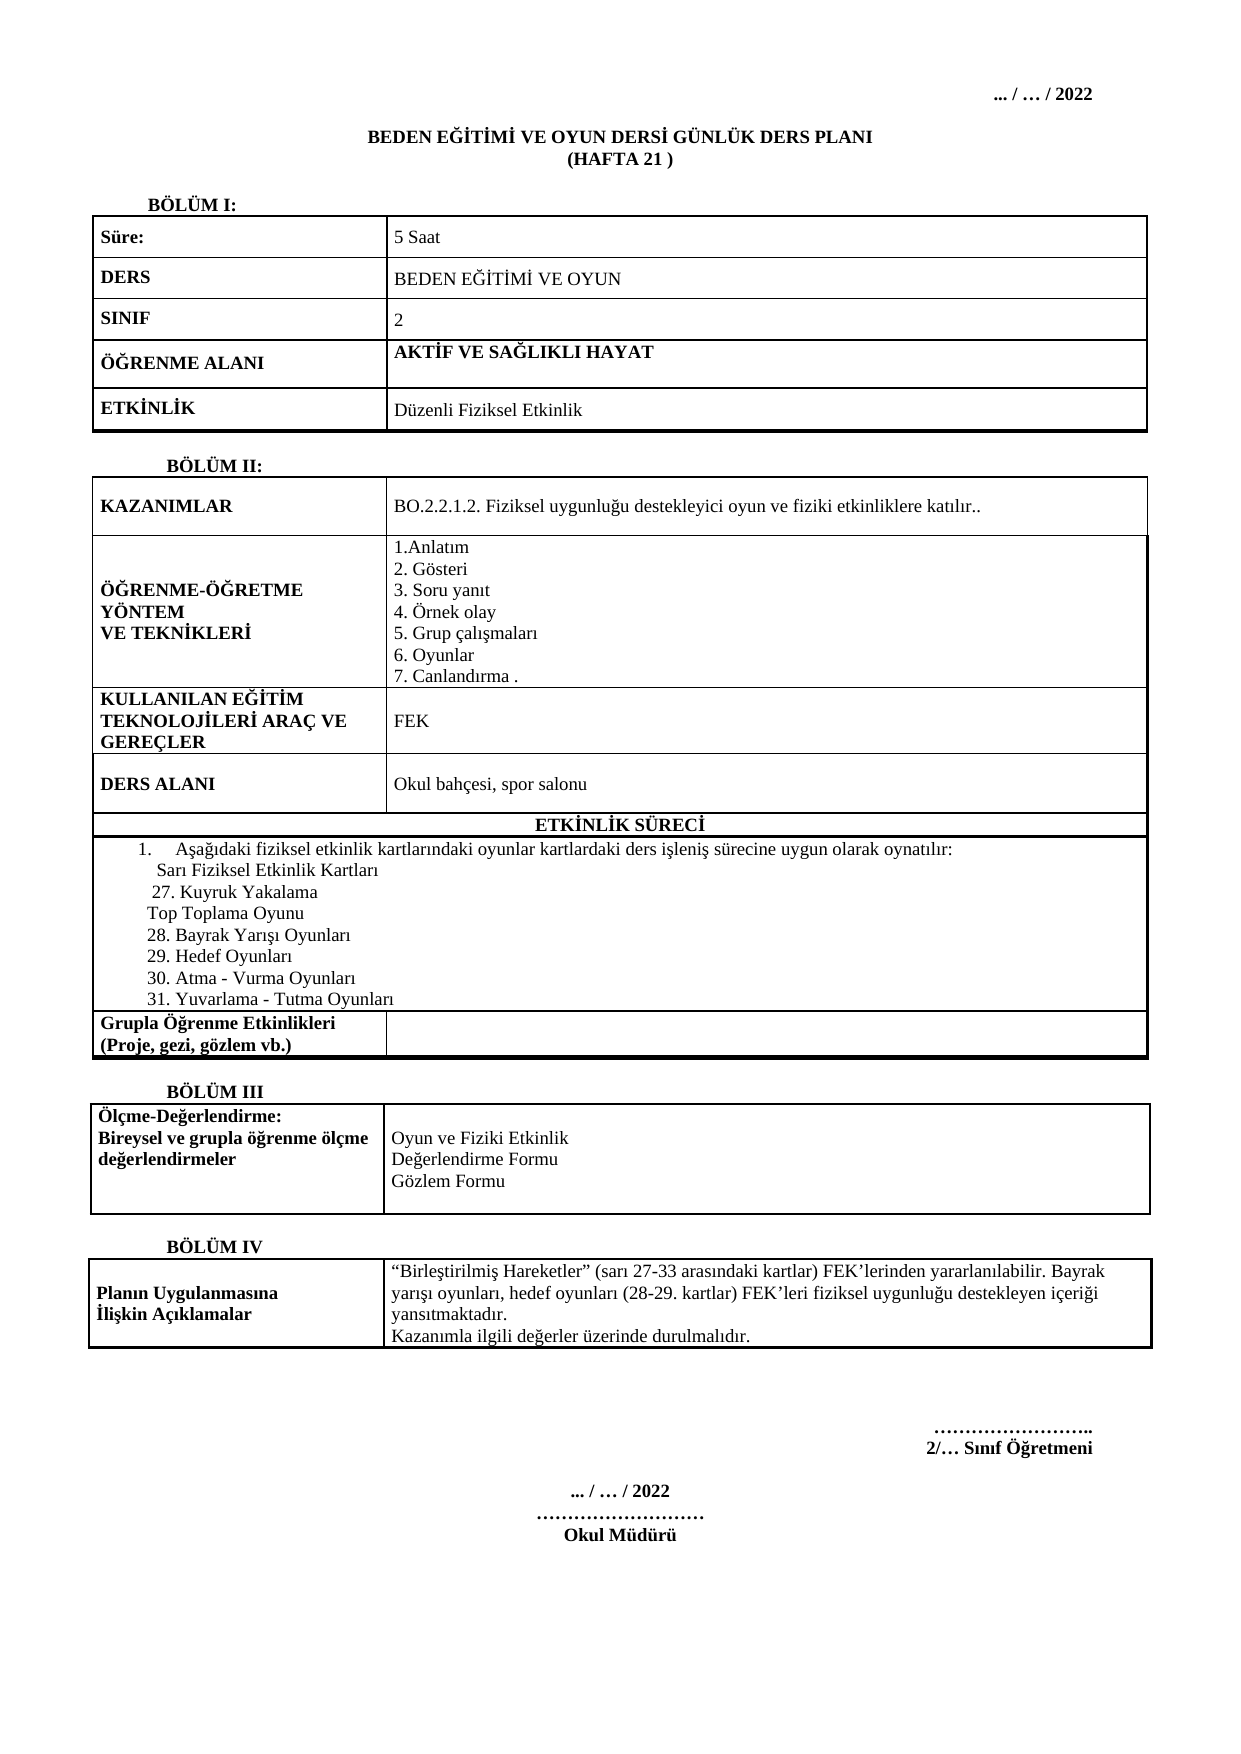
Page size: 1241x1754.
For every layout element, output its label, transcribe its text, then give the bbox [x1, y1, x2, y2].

table_cell Düzenli Fiziksel Etkinlik [388, 389, 1146, 429]
text BÖLÜM II: [148, 455, 1093, 476]
table_cell SINIF [94, 299, 386, 339]
table_cell AKTİF VE SAĞLIKLI HAYAT [388, 341, 1146, 387]
text BEDEN EĞİTİMİ VE OYUN DERSİ GÜNLÜK DERS PLANI [148, 126, 1093, 148]
text BÖLÜM I: [148, 193, 1093, 215]
table_cell 2 [388, 299, 1146, 339]
table_cell Grupla Öğrenme Etkinlikleri (Proje, gezi, gözlem vb.) [94, 1012, 386, 1055]
table_header 5 Saat [388, 217, 1146, 256]
table_cell DERS [94, 258, 386, 298]
table_header KAZANIMLAR [93, 478, 386, 535]
table_cell ETKİNLİK SÜRECİ [94, 814, 1146, 835]
text ... / … / 2022 [148, 1480, 1093, 1502]
subtitle BÖLÜM III [148, 1081, 1093, 1103]
text 2/… Sınıf Öğretmeni [148, 1437, 1093, 1459]
table_cell FEK [387, 688, 1146, 753]
table_cell Okul bahçesi, spor salonu [387, 754, 1146, 812]
table_header “Birleştirilmiş Hareketler” (sarı 27-33 arasındaki kartlar) FEK’lerinden yararlanılabilir. Bayrak yarışı oyunları, hedef oyunları (28-29. kartlar) FEK’leri fiziksel uygunluğu destekleyen içeriği yansıtmaktadır. Kazanımla ilgili değerler üzerinde durulmalıdır. [385, 1260, 1150, 1346]
subtitle BÖLÜM IV [148, 1236, 1093, 1258]
table_header Süre: [94, 217, 386, 256]
text (HAFTA 21 ) [148, 148, 1093, 169]
text Okul Müdürü [148, 1523, 1093, 1545]
table_cell 1.Anlatım 2. Gösteri 3. Soru yanıt 4. Örnek olay 5. Grup çalışmaları 6. Oyunlar 7. Canlandırma . [387, 536, 1146, 687]
text ……………………… [148, 1502, 1093, 1523]
text …………………….. [148, 1416, 1093, 1437]
table_cell [387, 1012, 1146, 1055]
table_cell ETKİNLİK [94, 389, 386, 429]
table_header BO.2.2.1.2. Fiziksel uygunluğu destekleyici oyun ve fiziki etkinliklere katılır.. [387, 478, 1147, 535]
table_cell BEDEN EĞİTİMİ VE OYUN [388, 258, 1146, 298]
table_cell ÖĞRENME-ÖĞRETME YÖNTEM VE TEKNİKLERİ [93, 536, 386, 687]
table_cell KULLANILAN EĞİTİM TEKNOLOJİLERİ ARAÇ VE GEREÇLER [93, 688, 386, 753]
text ... / … / 2022 [148, 83, 1093, 105]
table_header Planın Uygulanmasına İlişkin Açıklamalar [90, 1260, 383, 1346]
table_cell ÖĞRENME ALANI [94, 341, 386, 387]
table_header Oyun ve Fiziki Etkinlik Değerlendirme Formu Gözlem Formu [385, 1105, 1149, 1213]
table_cell Aşağıdaki fiziksel etkinlik kartlarındaki oyunlar kartlardaki ders işleniş sürecine uygun olarak oynatılır: Sarı Fiziksel Etkinlik Kartları 27. Kuyruk Yakalama Top Toplama Oyunu 28. Bayrak Yarışı Oyunları 29. Hedef Oyunları 30. Atma - Vurma Oyunları 31. Yuvarlama - Tutma Oyunları [94, 838, 1146, 1010]
table_header Ölçme-Değerlendirme: Bireysel ve grupla öğrenme ölçme değerlendirmeler [92, 1105, 383, 1213]
table_cell DERS ALANI [94, 754, 386, 812]
